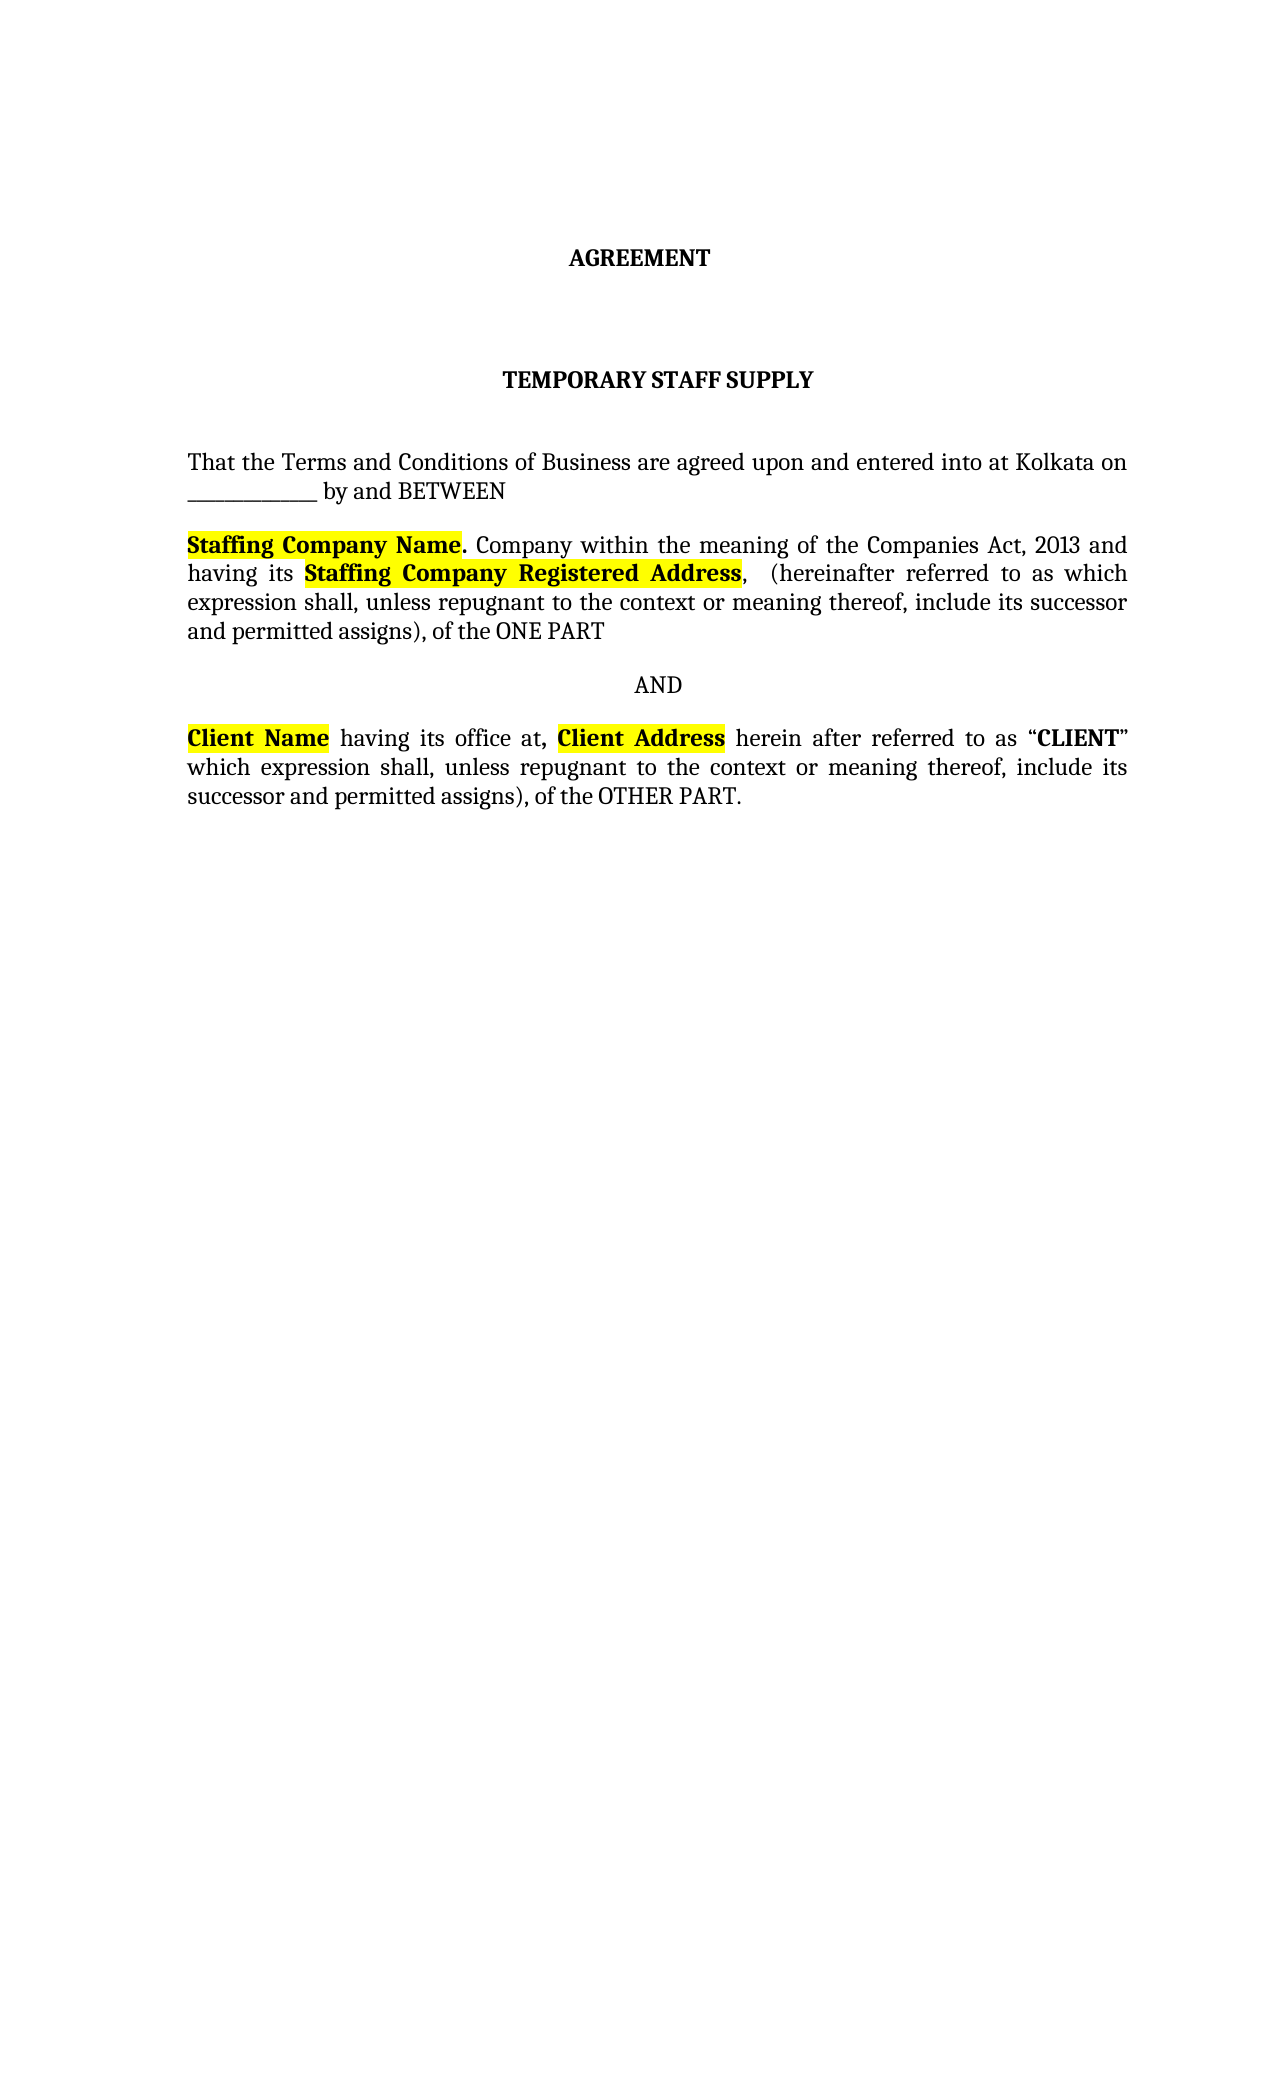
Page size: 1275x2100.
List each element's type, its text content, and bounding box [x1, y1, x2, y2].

text and [187, 671, 1129, 699]
title Agreement [150, 244, 1129, 272]
text Client Name having its office at, Client Address herein after referred to as “CLIENT” which expression shall, unless repugnant to the context or meaning thereof, include its successor and permitted assigns), of the OTHER PART. [187, 724, 1129, 811]
subtitle TEMPORARY STAFF SUPPLY [187, 366, 1129, 394]
text Staffing Company Name. Company within the meaning of the Companies Act, 2013 and having its Staffing Company Registered Address, (hereinafter referred to as which expression shall, unless repugnant to the context or meaning thereof, include its successor and permitted assigns), of the ONE PART [187, 531, 1129, 646]
text That the Terms and Conditions of Business are agreed upon and entered into at Kolkata on ______________ by and between [187, 448, 1129, 506]
